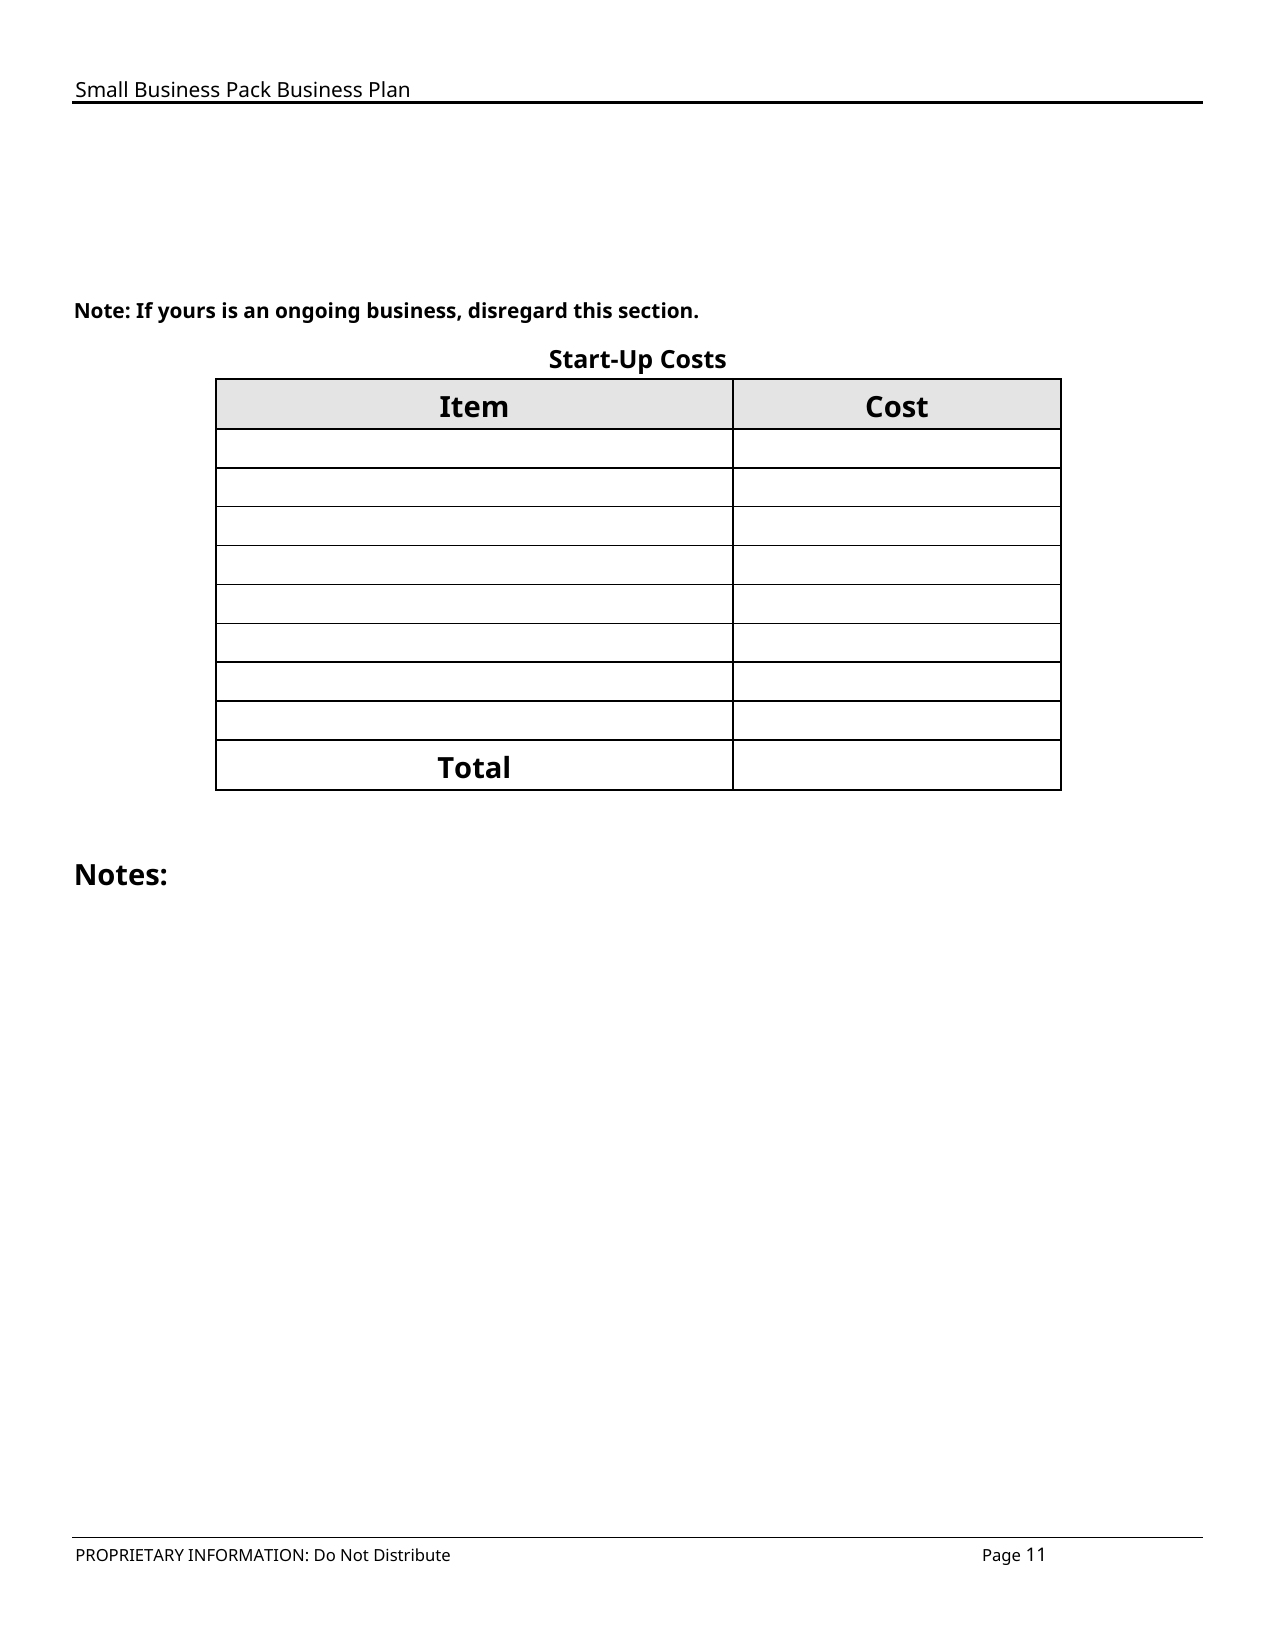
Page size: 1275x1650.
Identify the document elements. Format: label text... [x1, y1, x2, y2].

table_cell [734, 585, 1060, 622]
table_cell [734, 624, 1060, 661]
table_cell [217, 469, 732, 506]
table_cell [734, 430, 1060, 467]
table_cell [734, 469, 1060, 506]
table_cell [734, 507, 1060, 545]
table_header Cost [734, 380, 1060, 428]
table_header Item [217, 380, 732, 428]
table_cell Total [217, 741, 732, 789]
table_cell [734, 663, 1060, 700]
table_cell [217, 430, 732, 467]
text Notes: [73, 854, 1206, 894]
table_cell [734, 741, 1060, 789]
table_cell [217, 702, 732, 739]
table_cell [217, 585, 732, 622]
table_cell [734, 702, 1060, 739]
table_cell [734, 546, 1060, 583]
table_cell [217, 663, 732, 700]
text Note: If yours is an ongoing business, disregard this section. [73, 296, 1201, 325]
table_cell [217, 507, 732, 545]
table_cell [217, 546, 732, 583]
table_cell [217, 624, 732, 661]
subtitle Start-Up Costs [75, 341, 1200, 375]
